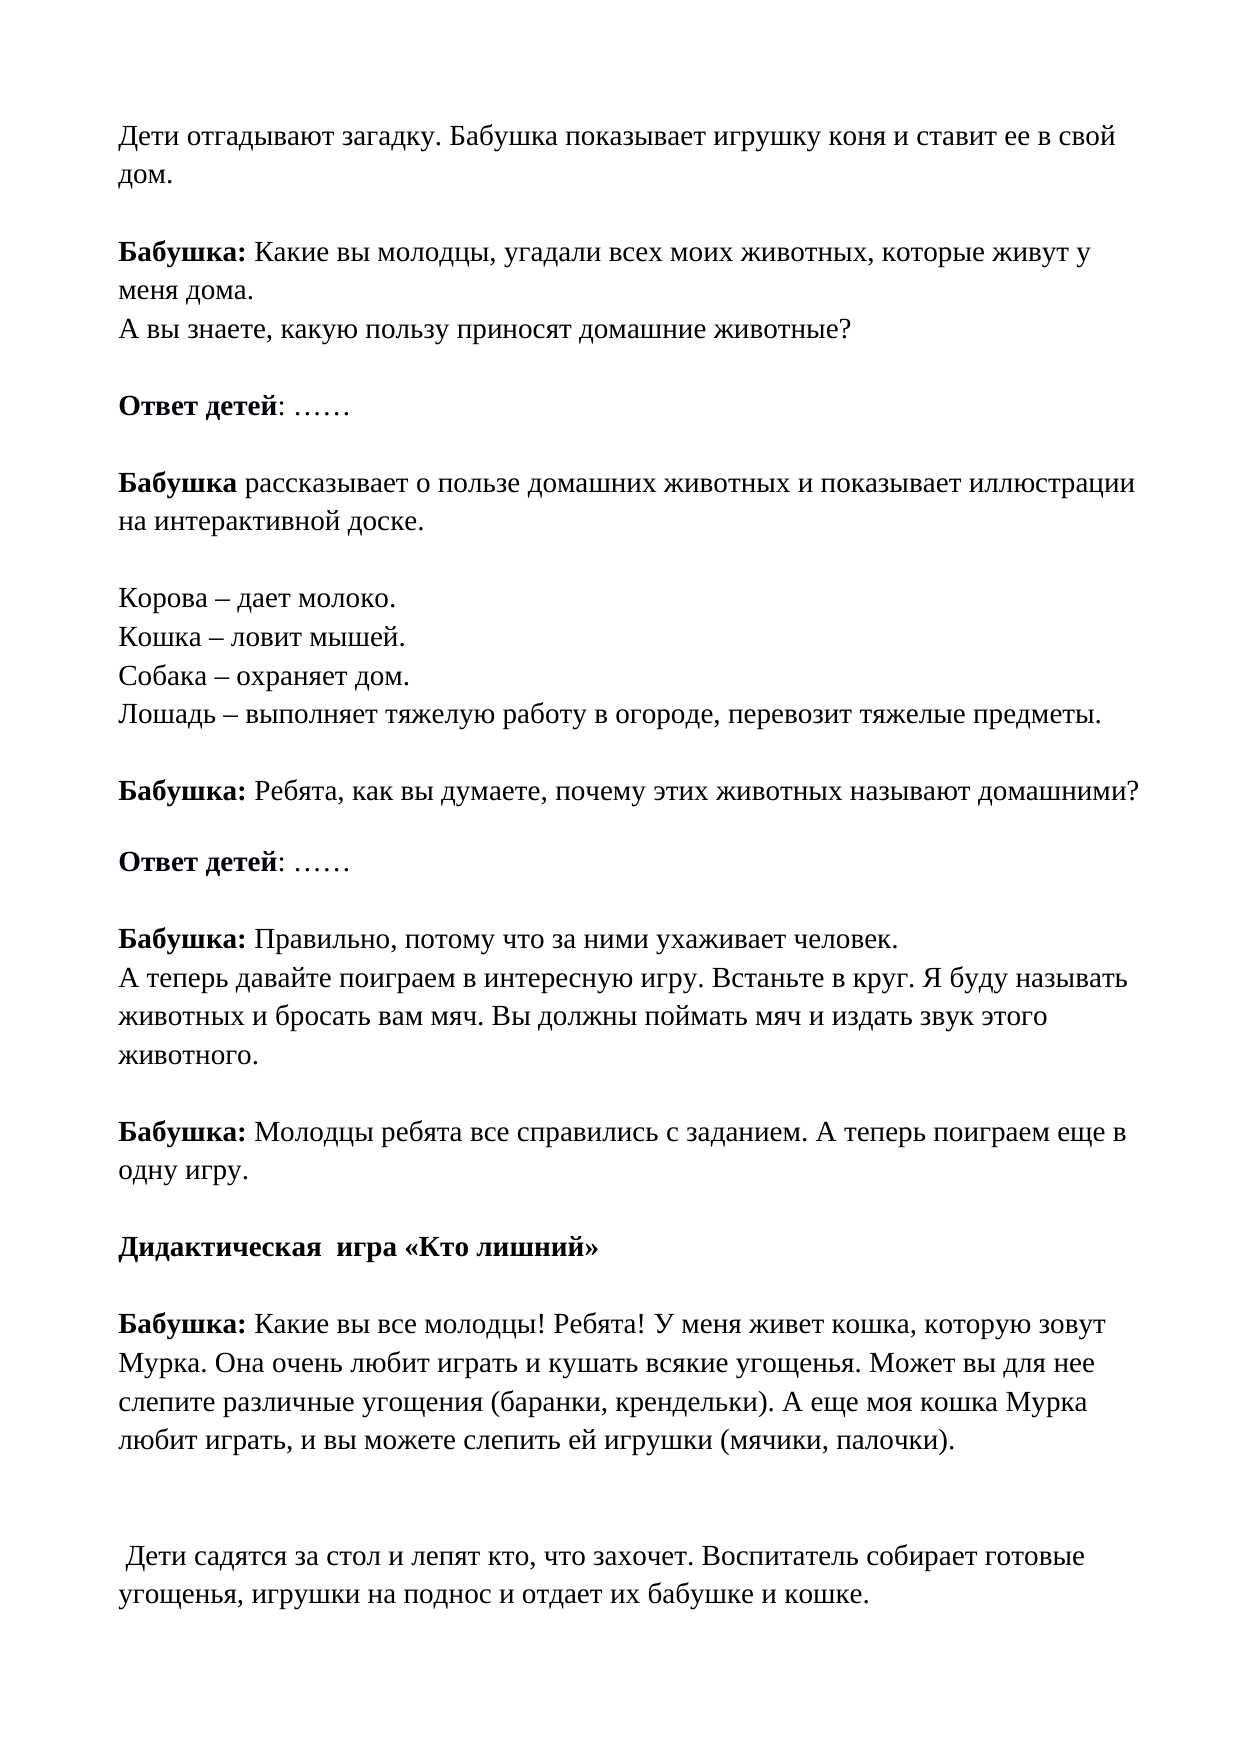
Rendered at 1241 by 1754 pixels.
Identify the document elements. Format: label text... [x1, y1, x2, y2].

list Корова – дает молоко. [118, 581, 1152, 614]
list Ответ детей: …… [118, 388, 1152, 421]
list Бабушка: Молодцы ребята все справились с заданием. А теперь поиграем еще в одну игру. [118, 1114, 1152, 1186]
list Дидактическая игра «Кто лишний» [118, 1229, 1152, 1263]
list Бабушка: Правильно, потому что за ними ухаживает человек. [118, 921, 1152, 955]
list Бабушка: Какие вы все молодцы! Ребята! У меня живет кошка, которую зовут Мурка. Она очень любит играть и кушать всякие угощенья. Может вы для нее слепите различные угощения (баранки, крендельки). А еще моя кошка Мурка любит играть, и вы можете слепить ей игрушки (мячики, палочки). [118, 1307, 1152, 1456]
list А вы знаете, какую пользу приносят домашние животные? [118, 311, 1152, 344]
list А теперь давайте поиграем в интересную игру. Встаньте в круг. Я буду называть животных и бросать вам мяч. Вы должны поймать мяч и издать звук этого животного. [118, 960, 1152, 1070]
list Собака – охраняет дом. [118, 658, 1152, 691]
list Дети садятся за стол и лепят кто, что захочет. Воспитатель собирает готовые угощенья, игрушки на поднос и отдает их бабушке и кошке. [118, 1538, 1152, 1610]
list Кошка – ловит мышей. [118, 619, 1152, 653]
list Дети отгадывают загадку. Бабушка показывает игрушку коня и ставит ее в свой дом. [118, 118, 1152, 190]
list Лошадь – выполняет тяжелую работу в огороде, перевозит тяжелые предметы. [118, 696, 1152, 730]
list Ответ детей: …… [118, 844, 1152, 878]
list Бабушка рассказывает о пользе домашних животных и показывает иллюстрации на интерактивной доске. [118, 465, 1152, 537]
list Бабушка: Ребята, как вы думаете, почему этих животных называют домашними? [118, 773, 1152, 807]
list Бабушка: Какие вы молодцы, угадали всех моих животных, которые живут у меня дома. [118, 234, 1152, 306]
